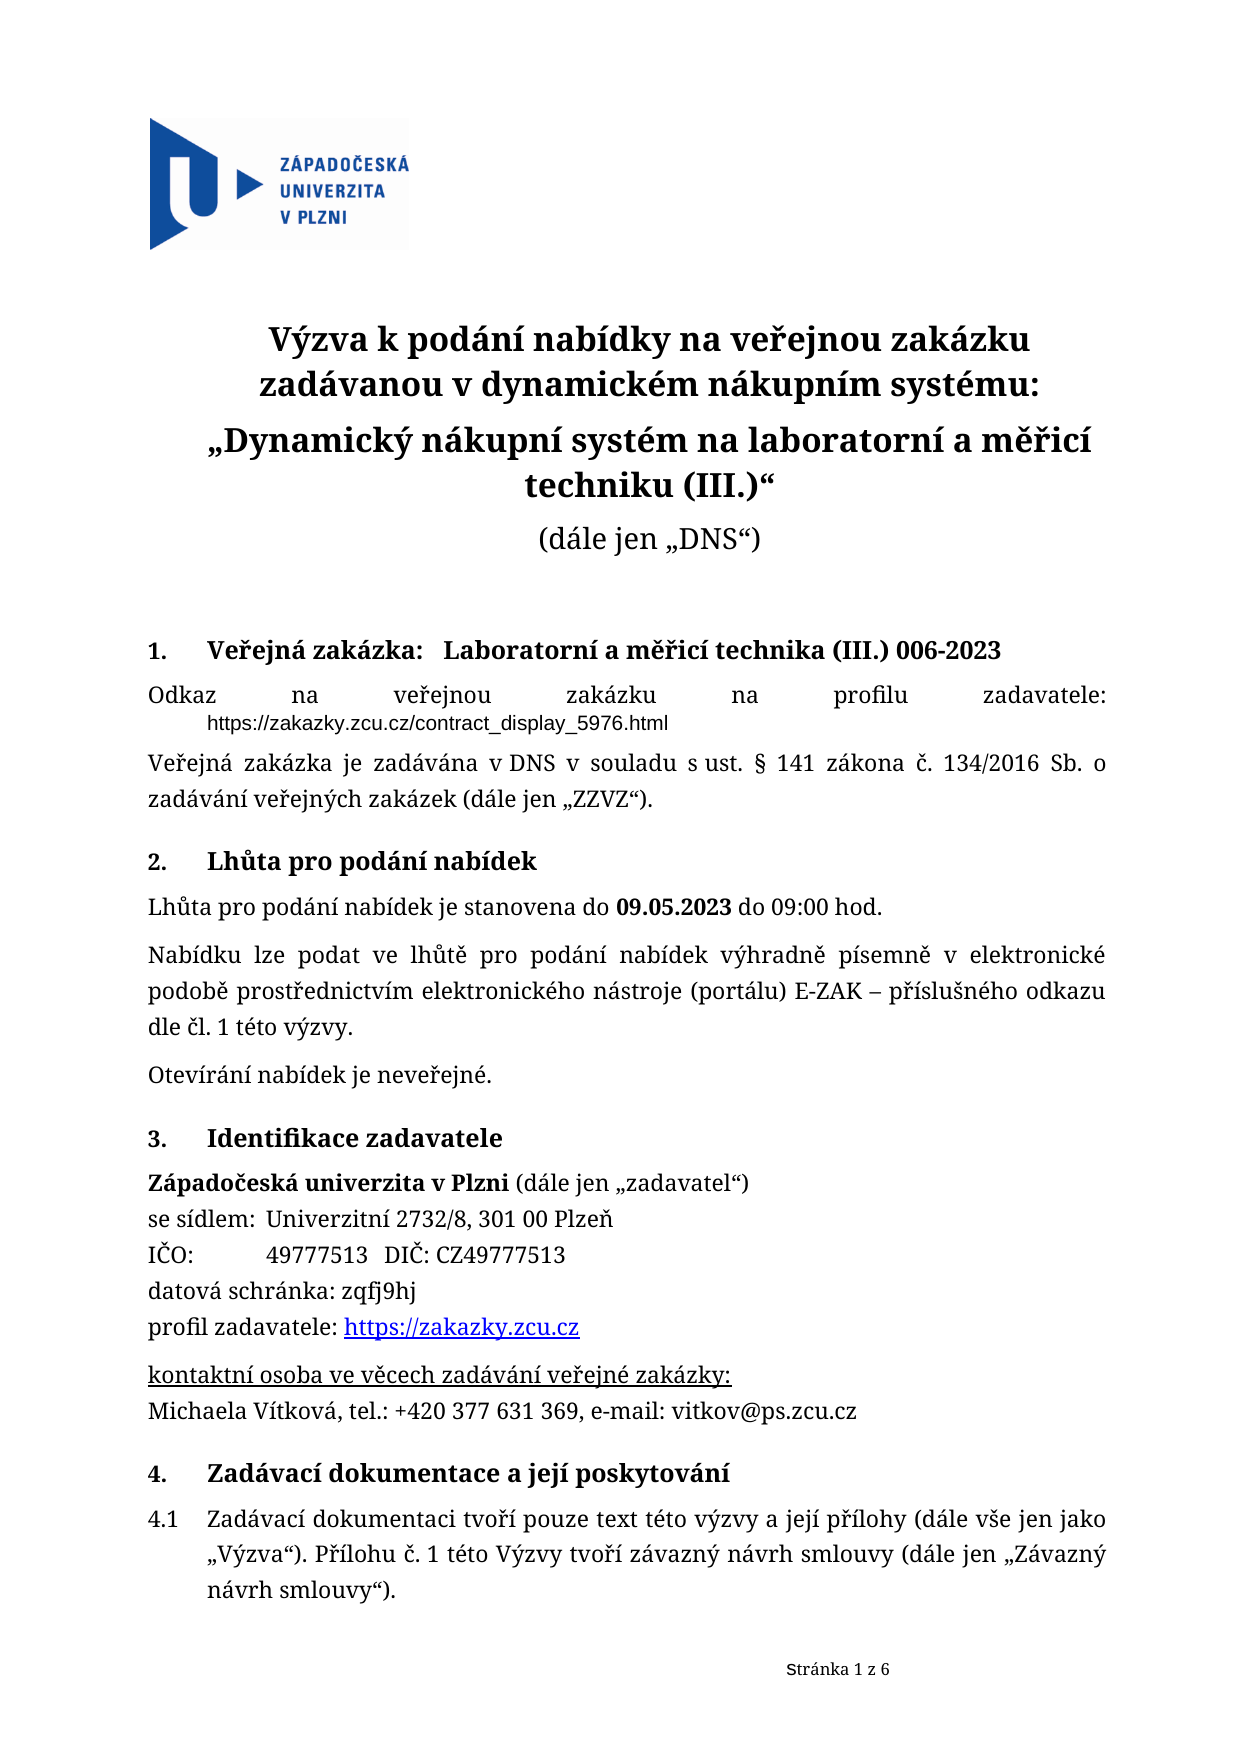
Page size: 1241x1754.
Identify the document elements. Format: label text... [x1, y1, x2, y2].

text profil zadavatele: https://zakazky.zcu.cz [148, 1311, 1107, 1342]
text Michaela Vítková, tel.: +420 377 631 369, e-mail: vitkov@ps.zcu.cz [148, 1395, 1107, 1426]
text se sídlem: Univerzitní 2732/8, 301 00 Plzeň [148, 1203, 1107, 1234]
subtitle Zadávací dokumentace a její poskytování [148, 1456, 1107, 1490]
text Výzva k podání nabídky na veřejnou zakázku zadávanou v dynamickém nákupním systému: [192, 316, 1107, 406]
text Odkaz na veřejnou zakázku na profilu zadavatele: https://zakazky.zcu.cz/contract_display_5976.html [148, 679, 1107, 735]
text Západočeská univerzita v Plzni (dále jen „zadavatel“) [148, 1167, 1107, 1198]
subtitle Lhůta pro podání nabídek [148, 844, 1107, 878]
text Veřejná zakázka je zadávána v DNS v souladu s ust. § 141 zákona č. 134/2016 Sb. o zadávání veřejných zakázek (dále jen „ZZVZ“). [148, 747, 1107, 814]
text Otevírání nabídek je neveřejné. [148, 1059, 1107, 1091]
text kontaktní osoba ve věcech zadávání veřejné zakázky: [148, 1359, 1107, 1390]
text datová schránka: zqfj9hj [148, 1275, 1107, 1306]
picture [150, 118, 409, 250]
text (dále jen „DNS“) [192, 518, 1107, 558]
text Lhůta pro podání nabídek je stanovena do 09.05.2023 do 09:00 hod. [148, 891, 1107, 922]
text Nabídku lze podat ve lhůtě pro podání nabídek výhradně písemně v elektronické podobě prostřednictvím elektronického nástroje (portálu) E-ZAK – příslušného odkazu dle čl. 1 této výzvy. [148, 939, 1107, 1042]
list Zadávací dokumentaci tvoří pouze text této výzvy a její přílohy (dále vše jen jako „Výzva“). Přílohu č. 1 této Výzvy tvoří závazný návrh smlouvy (dále jen „Závazný návrh smlouvy“). [148, 1502, 1107, 1606]
subtitle Veřejná zakázka: Laboratorní a měřicí technika (III.) 006-2023 [148, 633, 1107, 667]
text IČO: 49777513 DIČ: CZ49777513 [148, 1239, 1107, 1270]
text „Dynamický nákupní systém na laboratorní a měřicí techniku (III.)“ [192, 417, 1107, 508]
subtitle Identifikace zadavatele [148, 1120, 1107, 1154]
